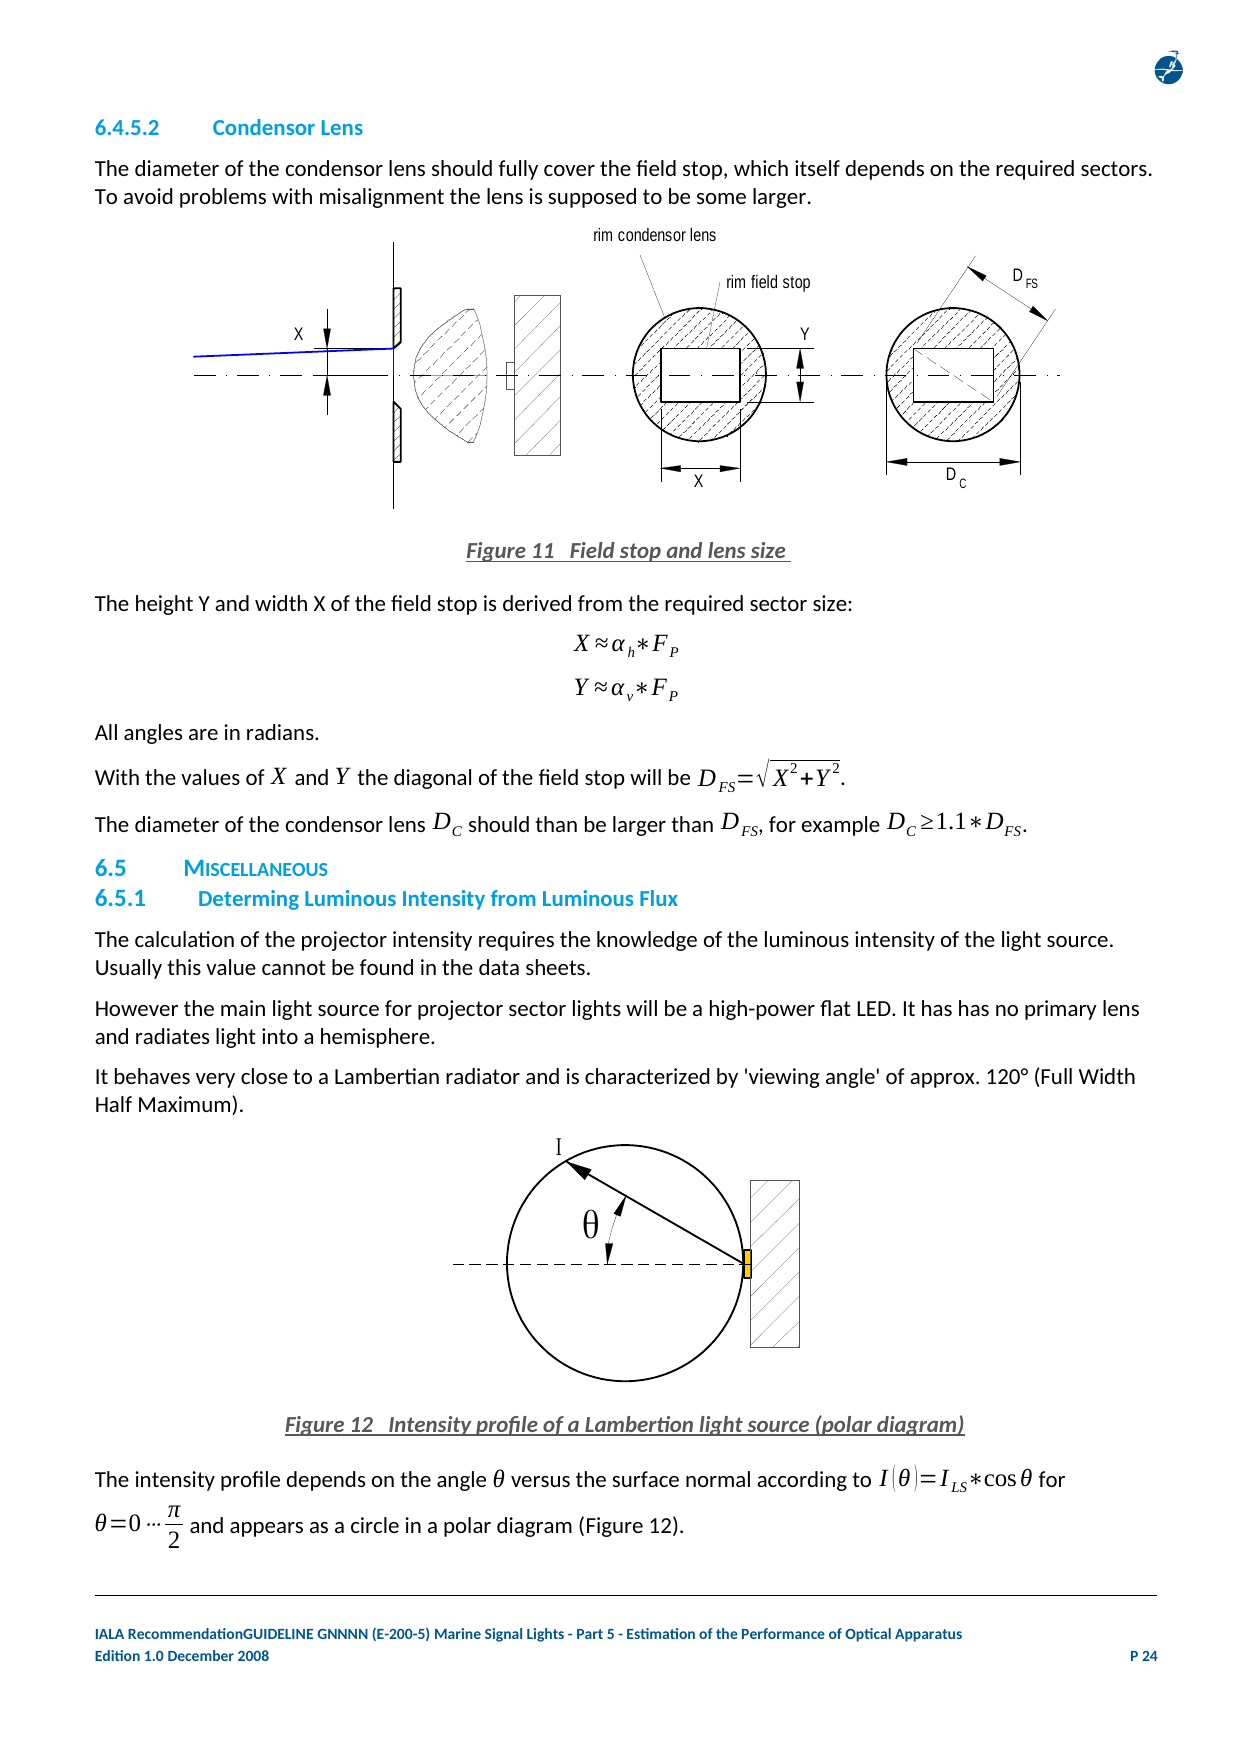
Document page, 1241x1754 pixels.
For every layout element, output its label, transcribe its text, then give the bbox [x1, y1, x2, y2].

text All angles are in radians. [94, 718, 1157, 746]
text The calculation of the projector intensity requires the knowledge of the luminous intensity of the light source. Usually this value cannot be found in the data sheets. [94, 925, 1157, 981]
text Intensity profile of a Lambertion light source (polar diagram) [94, 1410, 1157, 1438]
text With the values of and the diagonal of the field stop will be . [94, 758, 1157, 796]
subtitle Miscellaneous [94, 852, 1157, 882]
text The height Y and width X of the field stop is derived from the required sector size: [94, 589, 1157, 617]
subtitle Determing Luminous Intensity from Luminous Flux [94, 882, 1157, 913]
text Field stop and lens size [94, 536, 1157, 564]
text However the main light source for projector sector lights will be a high-power flat LED. It has has no primary lens and radiates light into a hemisphere. [94, 994, 1157, 1050]
text The intensity profile depends on the angle versus the surface normal according to for and appears as a circle in a polar diagram (Figure 12). [94, 1463, 1157, 1555]
text The diameter of the condensor lens should than be larger than , for example . [94, 808, 1157, 839]
picture [1123, 0, 1241, 119]
subtitle Condensor Lens [94, 113, 1157, 142]
text It behaves very close to a Lambertian radiator and is characterized by 'viewing angle' of approx. 120° (Full Width Half Maximum). [94, 1062, 1157, 1118]
text The diameter of the condensor lens should fully cover the field stop, which itself depends on the required sectors. To avoid problems with misalignment the lens is supposed to be some larger. [94, 154, 1157, 210]
